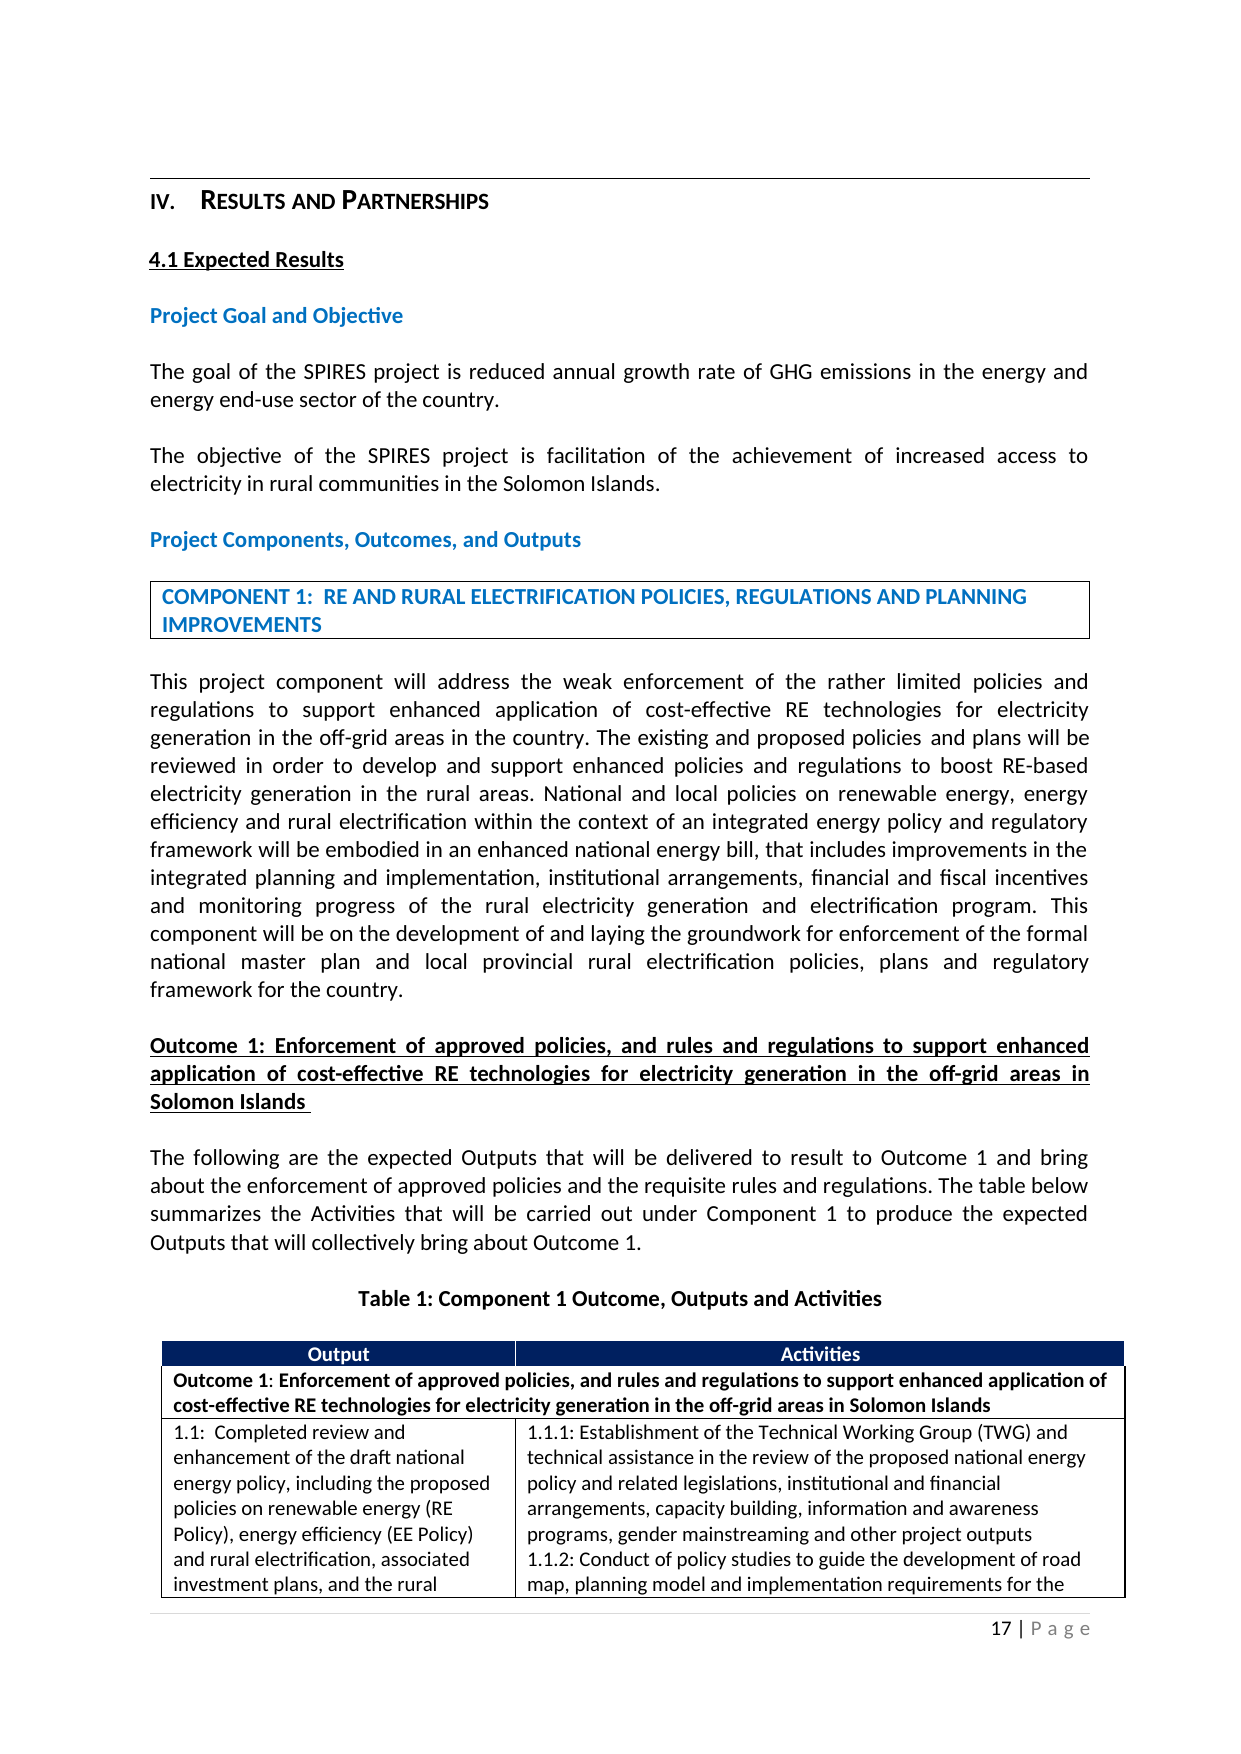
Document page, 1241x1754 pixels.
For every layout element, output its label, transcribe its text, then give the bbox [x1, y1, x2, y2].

text The following are the expected Outputs that will be delivered to result to Outcome 1 and bring about the enforcement of approved policies and the requisite rules and regulations. The table below summarizes the Activities that will be carried out under Component 1 to produce the expected Outputs that will collectively bring about Outcome 1. [150, 1143, 1090, 1256]
text Table 1: Component 1 Outcome, Outputs and Activities [150, 1284, 1090, 1312]
subtitle IV. Results and Partnerships [150, 179, 1090, 217]
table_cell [516, 1419, 1124, 1597]
text Outcome 1: Enforcement of approved policies, and rules and regulations to support enhanced application of cost-effective RE technologies for electricity generation in the off-grid areas in Solomon Islands [150, 1057, 1090, 1084]
text Outcome 1: Enforcement of approved policies, and rules and regulations to support enhanced application of cost-effective RE technologies for electricity generation in the off-grid areas in Solomon Islands [150, 1085, 1090, 1116]
table_cell Outcome 1: Enforcement of approved policies, and rules and regulations to support enhanced application of cost-effective RE technologies for electricity generation in the off-grid areas in Solomon Islands [162, 1367, 1124, 1418]
text Project Goal and Objective [150, 301, 1090, 329]
table_header Output [162, 1341, 515, 1366]
text The goal of the SPIRES project is reduced annual growth rate of GHG emissions in the energy and energy end-use sector of the country. [150, 357, 1090, 413]
table_header Activities [516, 1341, 1124, 1366]
text Outcome 1: Enforcement of approved policies, and rules and regulations to support enhanced application of cost-effective RE technologies for electricity generation in the off-grid areas in Solomon Islands [150, 1031, 1090, 1056]
table_header Component 1: RE and Rural Electrification Policies, Regulations and Planning Improvements [151, 582, 1089, 638]
text The objective of the SPIRES project is facilitation of the achievement of increased access to electricity in rural communities in the Solomon Islands. [150, 441, 1090, 497]
text Project Components, Outcomes, and Outputs [150, 525, 1090, 553]
list 4.1 Expected Results [112, 245, 1090, 273]
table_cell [162, 1419, 515, 1597]
text This project component will address the weak enforcement of the rather limited policies and regulations to support enhanced application of cost-effective RE technologies for electricity generation in the off-grid areas in the country. The existing and proposed policies and plans will be reviewed in order to develop and support enhanced policies and regulations to boost RE-based electricity generation in the rural areas. National and local policies on renewable energy, energy efficiency and rural electrification within the context of an integrated energy policy and regulatory framework will be embodied in an enhanced national energy bill, that includes improvements in the integrated planning and implementation, institutional arrangements, financial and fiscal incentives and monitoring progress of the rural electricity generation and electrification program. This component will be on the development of and laying the groundwork for enforcement of the formal national master plan and local provincial rural electrification policies, plans and regulatory framework for the country. [150, 667, 1090, 1003]
